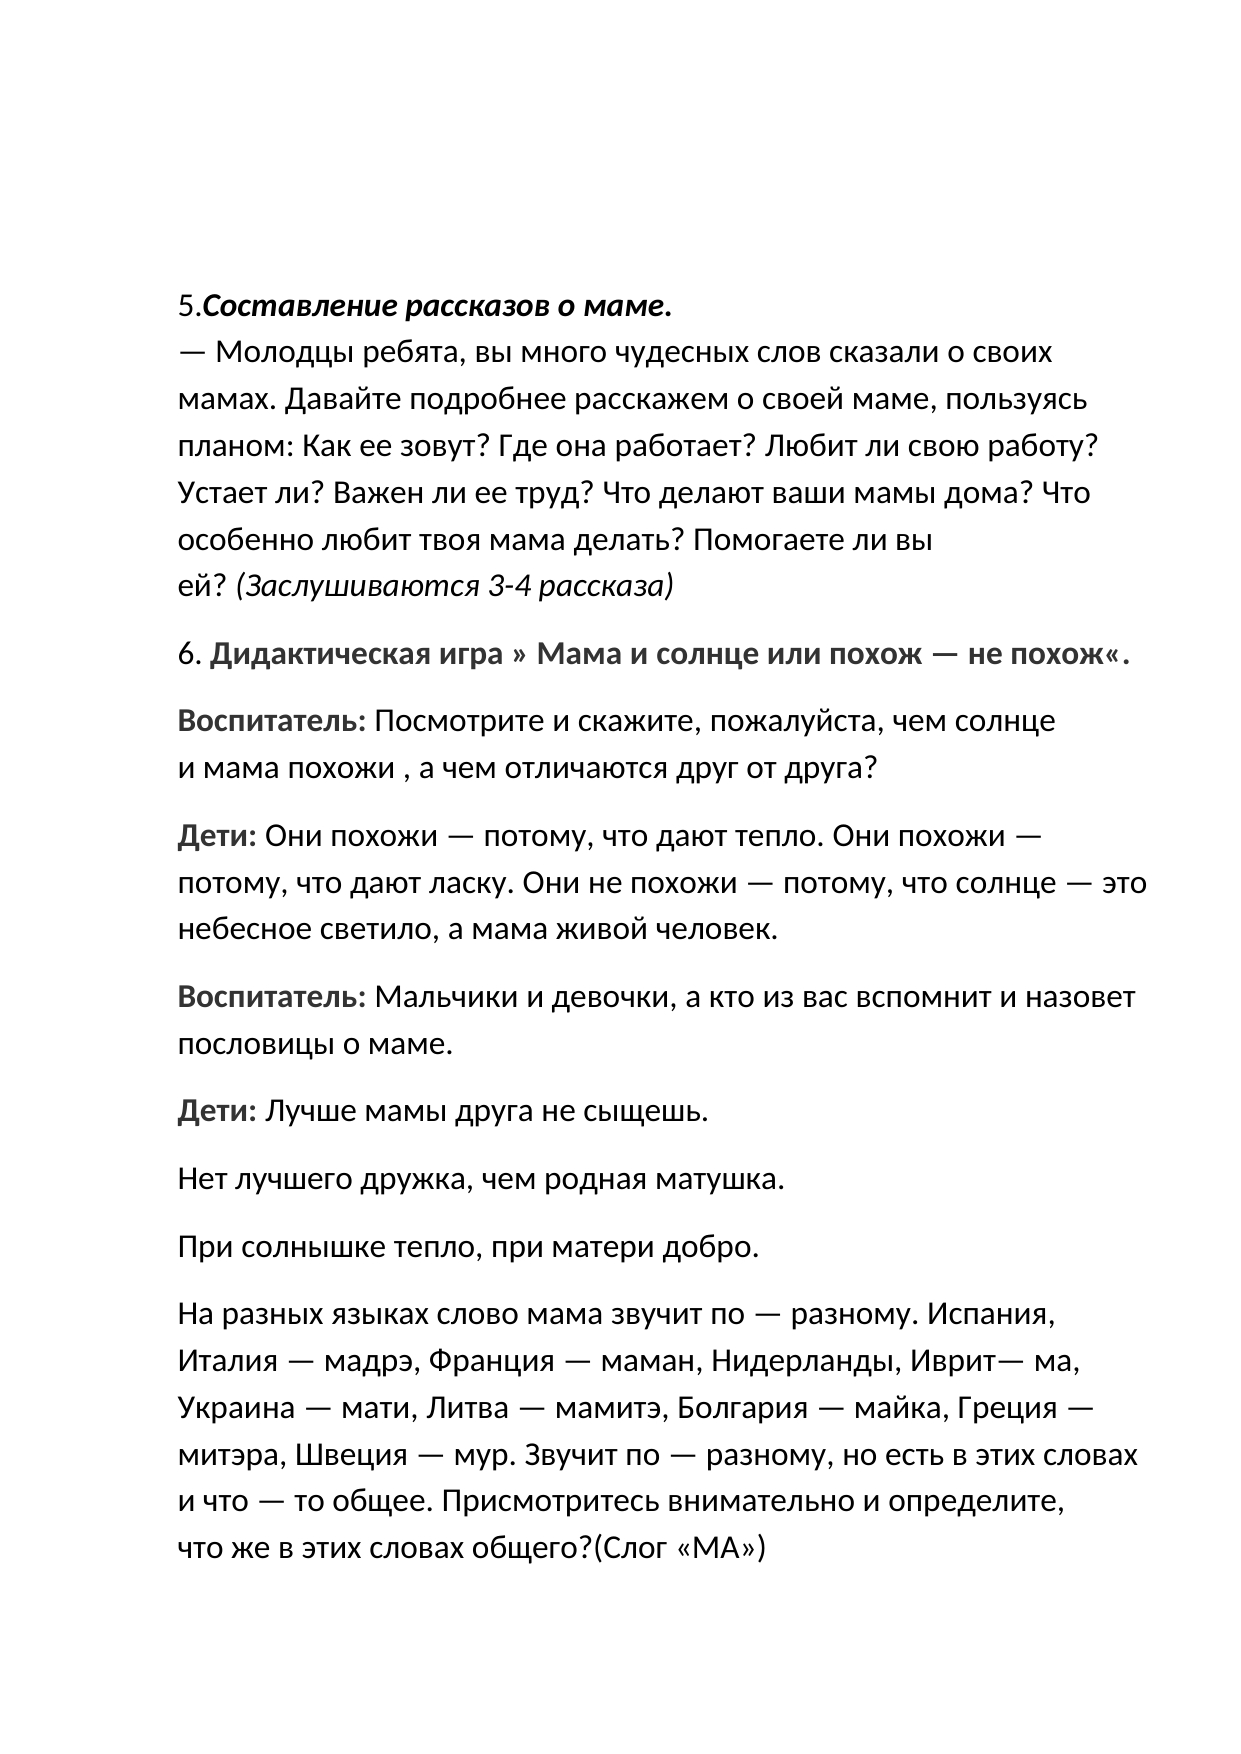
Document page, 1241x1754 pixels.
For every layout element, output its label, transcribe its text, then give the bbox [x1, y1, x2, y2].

text Дети: Они похожи — потому, что дают тепло. Они похожи — потому, что дают ласку. Они не похожи — потому, что солнце — это небесное светило, а мама живой человек. [177, 814, 1152, 948]
text Дети: Лучше мамы друга не сыщешь. [177, 1089, 1152, 1130]
text Воспитатель: Посмотрите и скажите, пожалуйста, чем солнце и мама похожи , а чем отличаются друг от друга? [177, 699, 1152, 787]
text На разных языках слово мама звучит по — разному. Испания, Италия — мадрэ, Франция — маман, Нидерланды, Иврит— ма, Украина — мати, Литва — мамитэ, Болгария — майка, Греция — митэра, Швеция — мур. Звучит по — разному, но есть в этих словах и что — то общее. Присмотритесь внимательно и определите, что же в этих словах общего?(Слог «МА») [177, 1292, 1152, 1567]
text Воспитатель: Мальчики и девочки, а кто из вас вспомнит и назовет пословицы о маме. [177, 975, 1152, 1062]
text 5.Составление рассказов о маме. — Молодцы ребята, вы много чудесных слов сказали о своих мамах. Давайте подробнее расскажем о своей маме, пользуясь планом: Как ее зовут? Где она работает? Любит ли свою работу? Устает ли? Важен ли ее труд? Что делают ваши мамы дома? Что особенно любит твоя мама делать? Помогаете ли вы ей? (Заслушиваются 3-4 рассказа) [177, 284, 1152, 605]
text 6. Дидактическая игра » Мама и солнце или похож — не похож«. [202, 632, 1152, 673]
text Нет лучшего дружка, чем родная матушка. [177, 1157, 1152, 1198]
text При солнышке тепло, при матери добро. [177, 1224, 1152, 1265]
